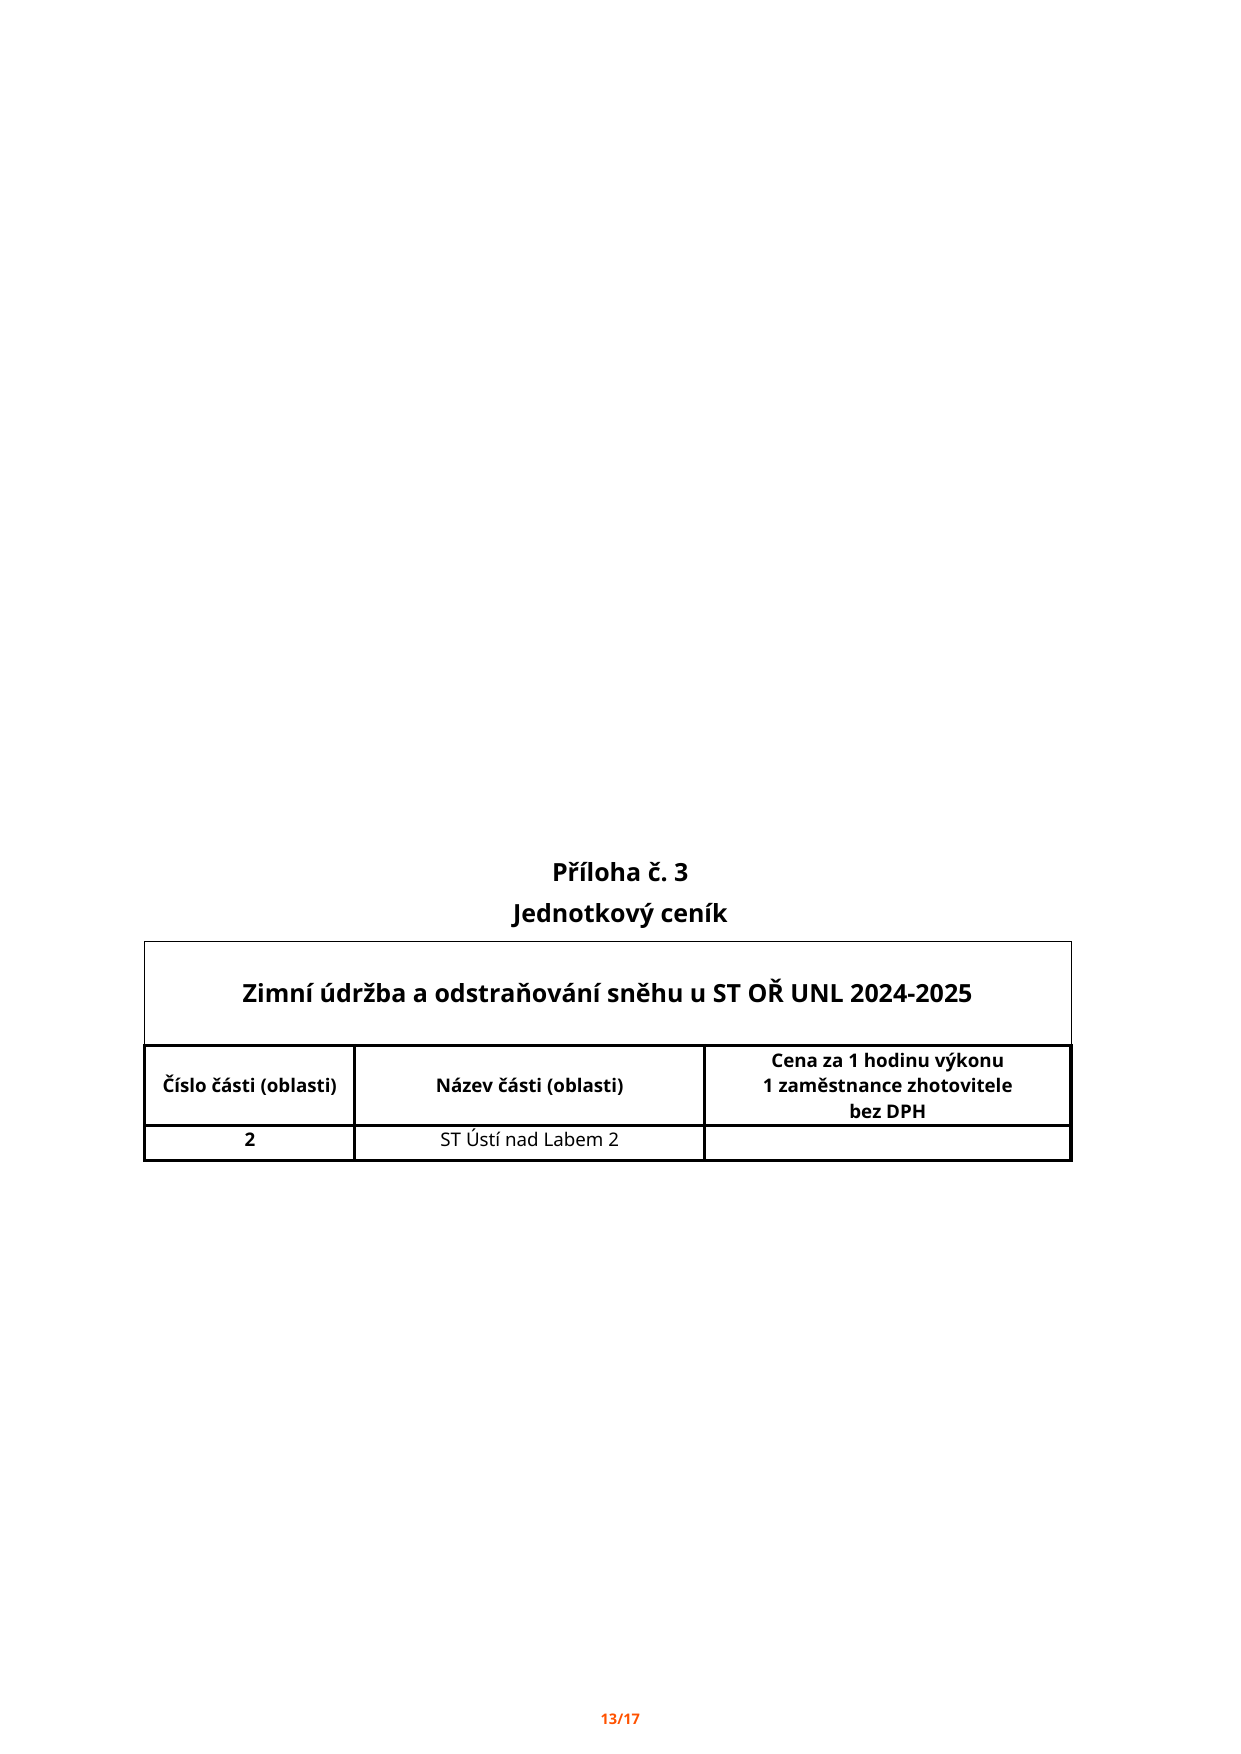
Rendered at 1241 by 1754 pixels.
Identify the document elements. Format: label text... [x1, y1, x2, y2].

table_cell [706, 1127, 1069, 1159]
text Jednotkový ceník [148, 899, 1093, 928]
text Příloha č. 3 [148, 858, 1093, 887]
table_cell ST Ústí nad Labem 2 [356, 1127, 703, 1159]
table_cell Cena za 1 hodinu výkonu 1 zaměstnance zhotovitele bez DPH [706, 1047, 1069, 1123]
table_cell 2 [146, 1127, 353, 1159]
table_header Zimní údržba a odstraňování sněhu u ST OŘ UNL 2024-2025 [145, 942, 1071, 1044]
table_cell Číslo části (oblasti) [146, 1047, 353, 1123]
table_cell Název části (oblasti) [356, 1047, 703, 1123]
